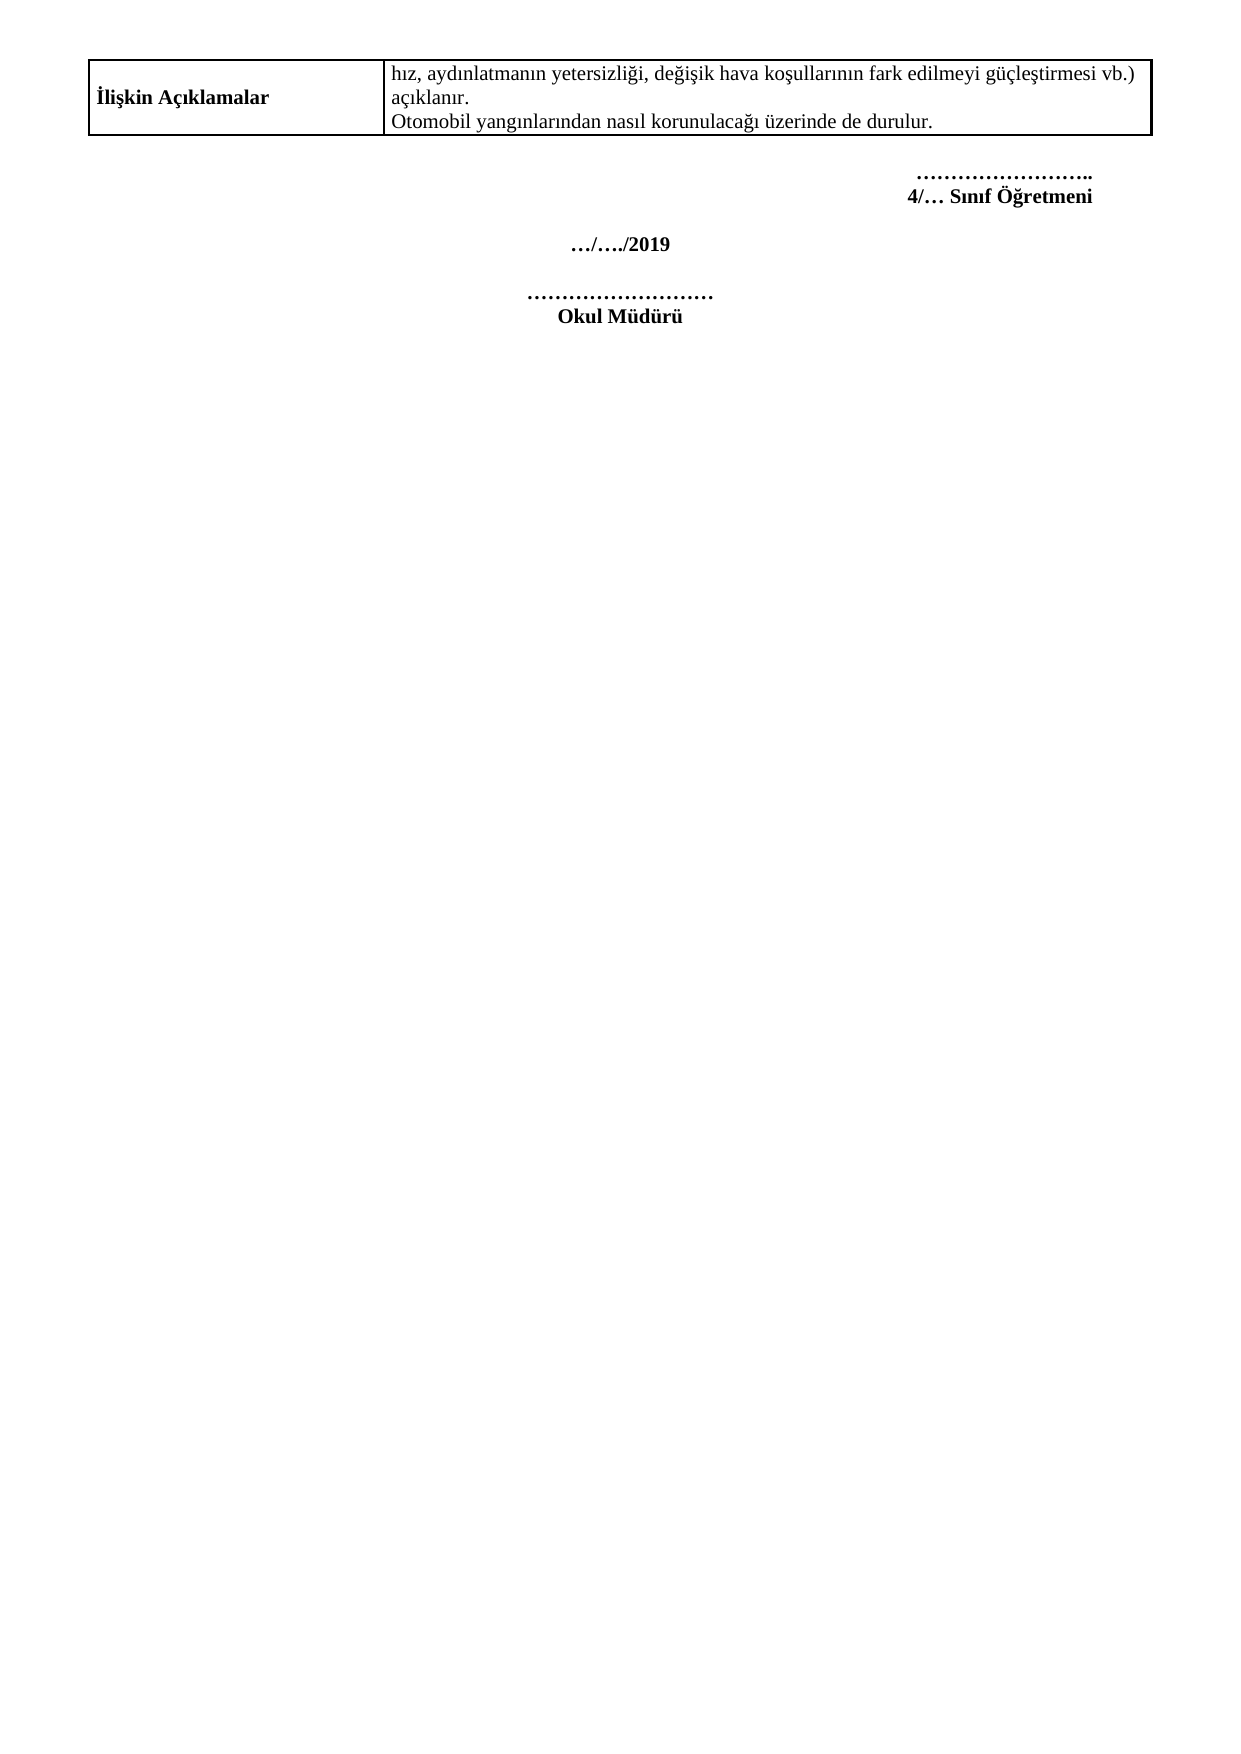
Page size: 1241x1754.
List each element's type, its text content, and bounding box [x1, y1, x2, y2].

text …………………….. [148, 159, 1093, 184]
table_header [90, 61, 383, 133]
text 4/… Sınıf Öğretmeni [148, 184, 1093, 208]
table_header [385, 61, 1150, 133]
text …/…./2019 [148, 232, 1093, 256]
text Okul Müdürü [148, 304, 1093, 328]
text ……………………… [148, 280, 1093, 304]
